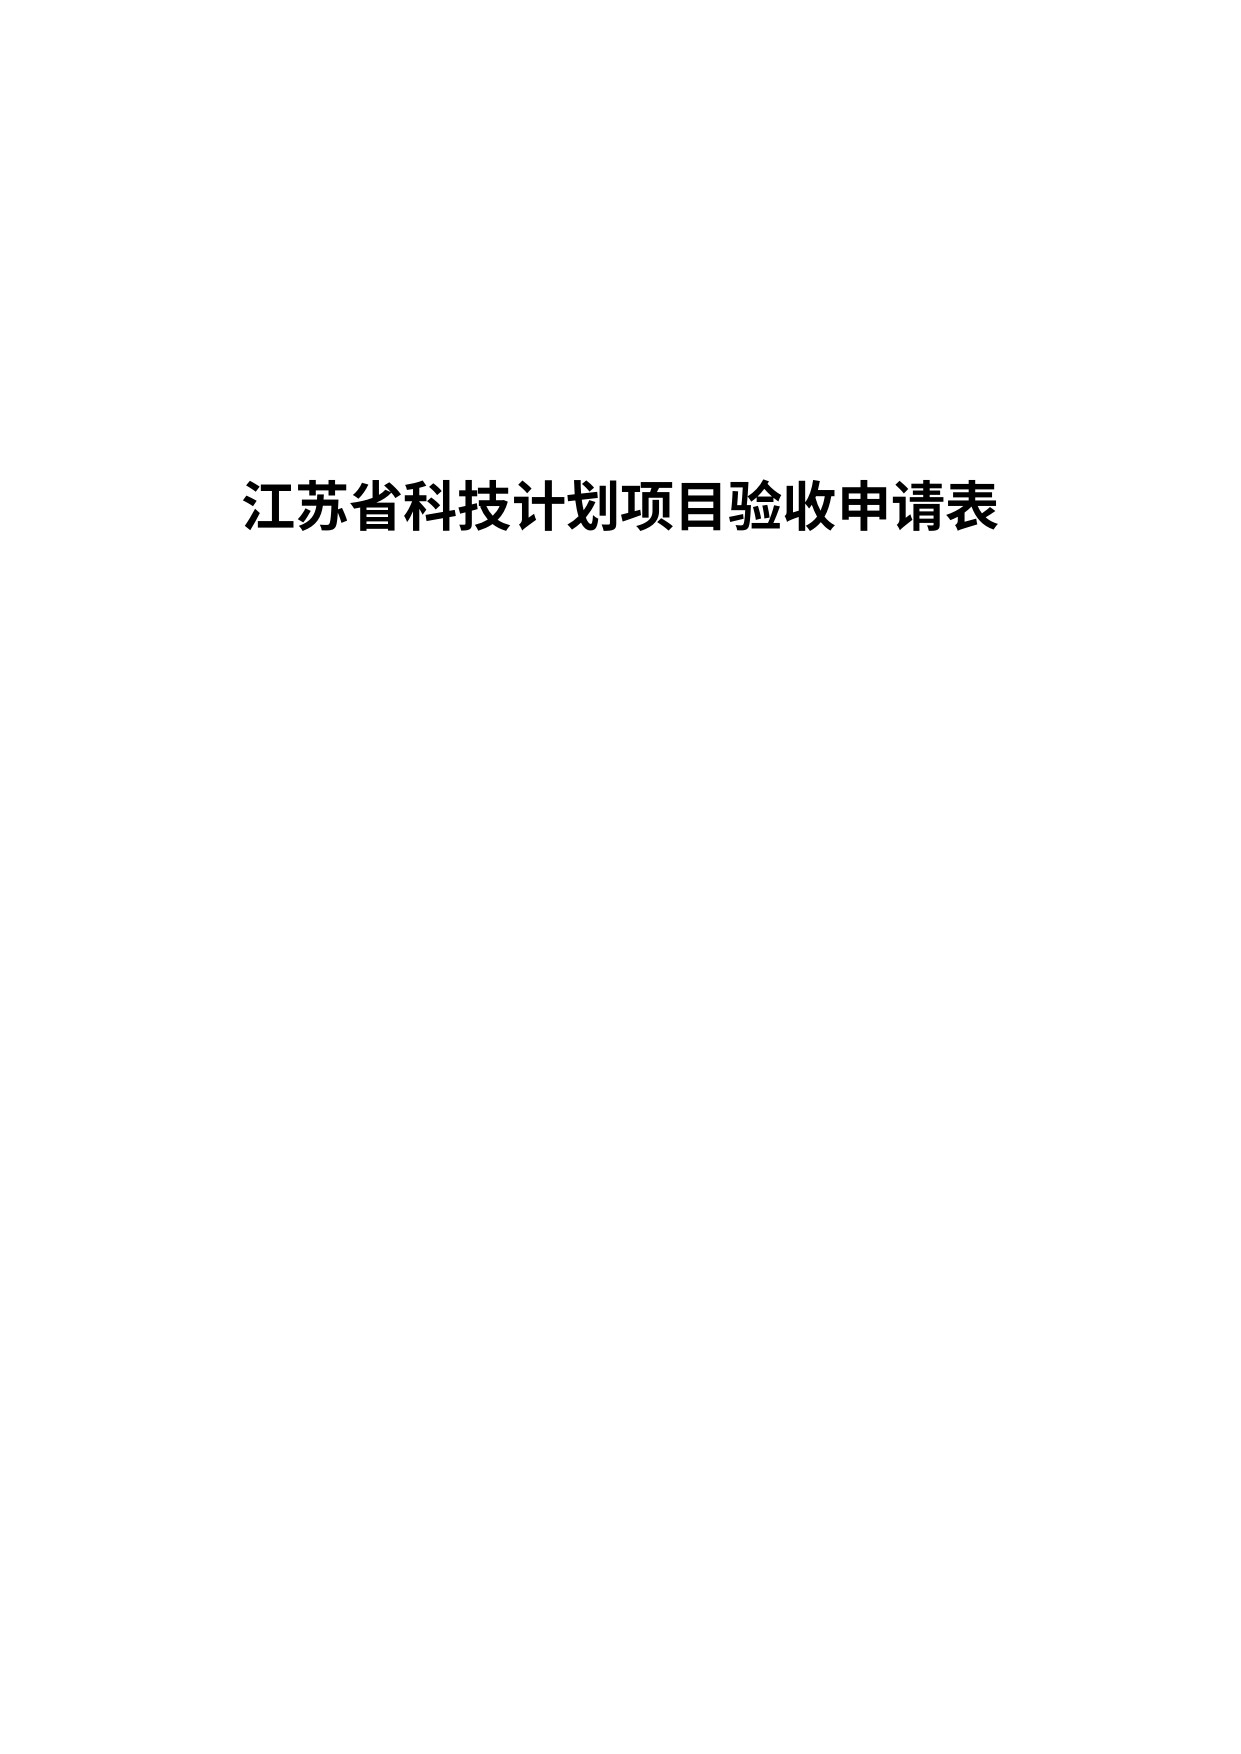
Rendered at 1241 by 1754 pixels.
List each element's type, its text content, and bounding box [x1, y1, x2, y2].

text 江苏省科技计划项目验收申请表 [187, 454, 1053, 552]
